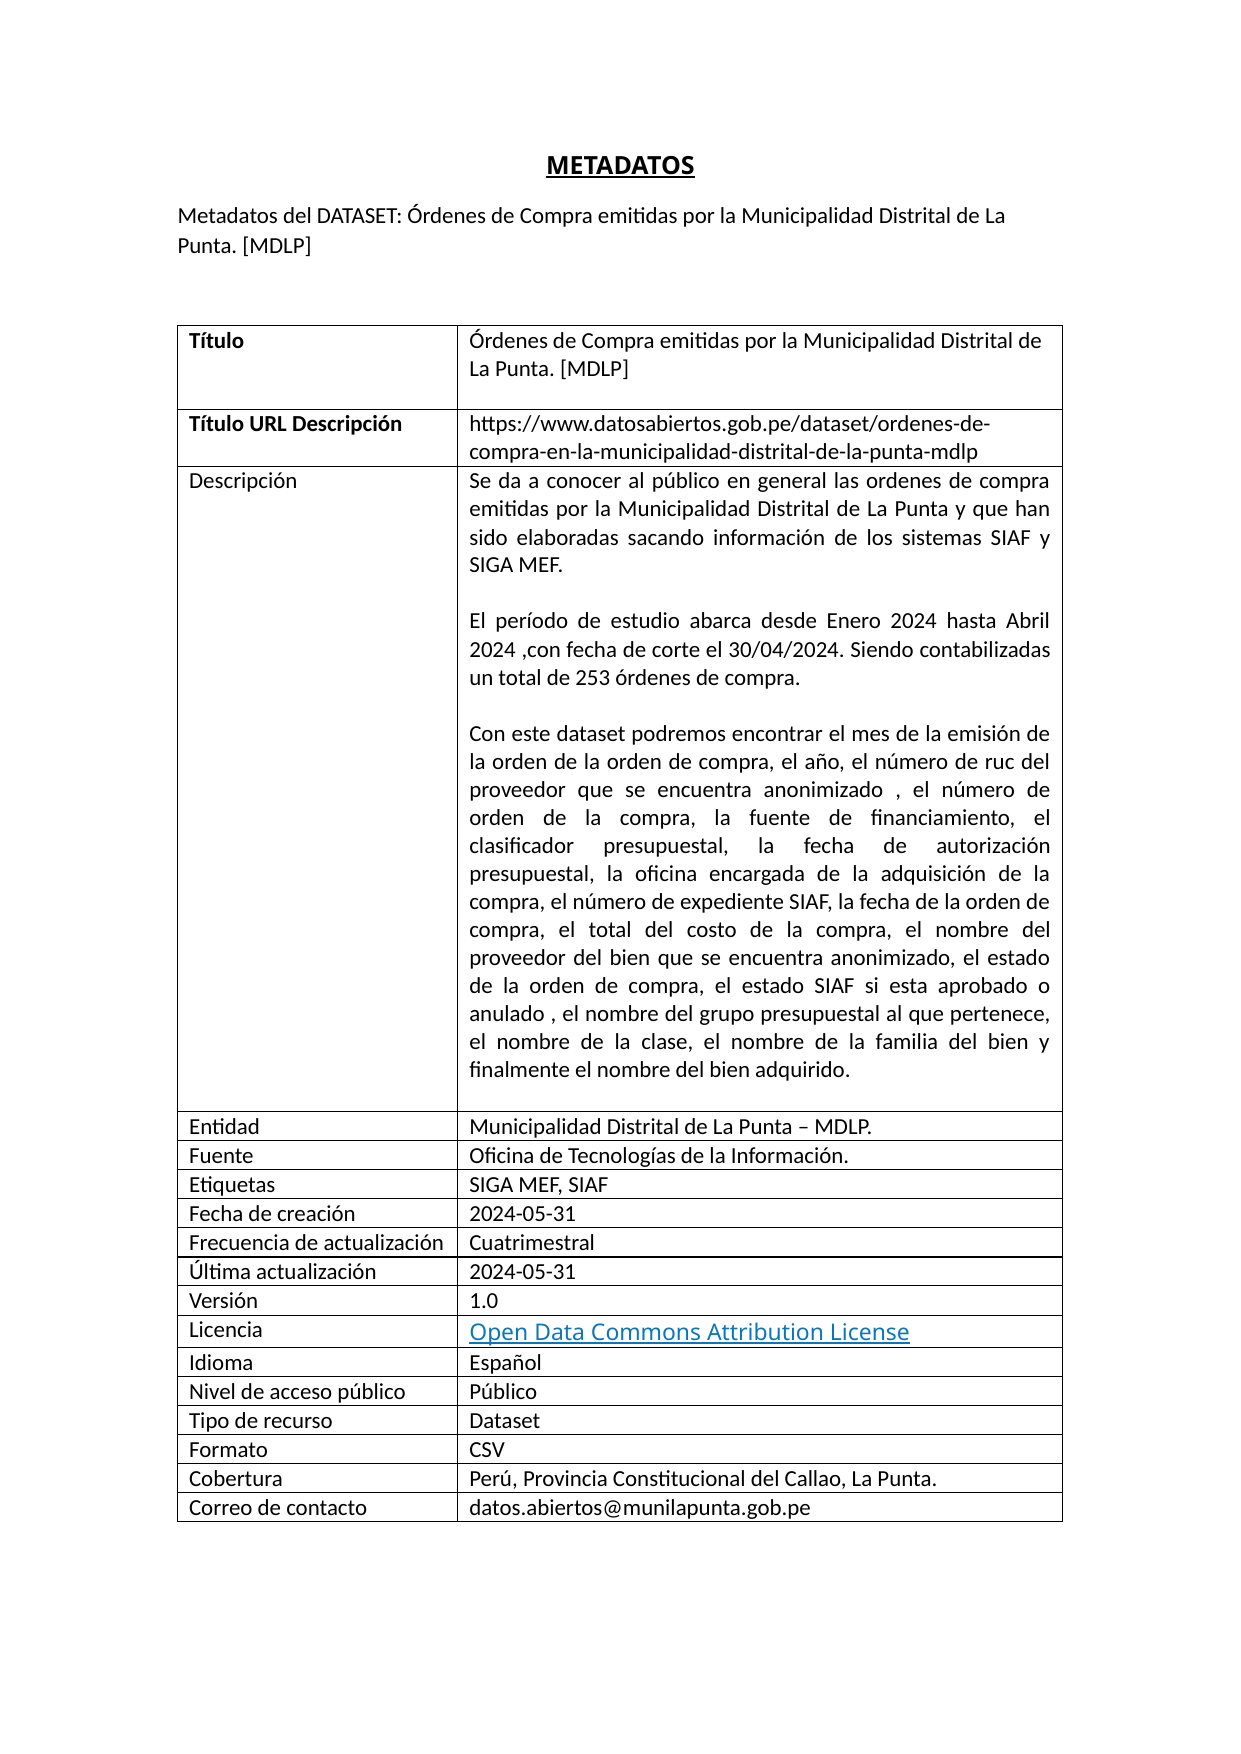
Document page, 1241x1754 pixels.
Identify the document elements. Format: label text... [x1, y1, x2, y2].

table_cell 2024-05-31 [458, 1258, 1062, 1285]
table_cell Fuente [178, 1141, 457, 1169]
table_cell Público [458, 1377, 1062, 1405]
table_cell Fecha de creación [178, 1199, 457, 1227]
table_cell https://www.datosabiertos.gob.pe/dataset/ordenes-de-compra-en-la-municipalidad-distrital-de-la-punta-mdlp [458, 410, 1062, 466]
text Metadatos del DATASET: Órdenes de Compra emitidas por la Municipalidad Distrital de La Punta. [MDLP] [177, 201, 1063, 259]
table_cell Formato [178, 1435, 457, 1463]
table_cell Título URL Descripción [178, 410, 457, 466]
table_cell Open Data Commons Attribution License [458, 1316, 1062, 1347]
table_cell 1.0 [458, 1286, 1062, 1314]
text METADATOS [177, 148, 1063, 182]
table_cell Entidad [178, 1112, 457, 1140]
table_cell SIGA MEF, SIAF [458, 1170, 1062, 1198]
table_cell Cobertura [178, 1464, 457, 1492]
table_cell Perú, Provincia Constitucional del Callao, La Punta. [458, 1464, 1062, 1492]
table_cell Frecuencia de actualización [178, 1228, 457, 1256]
table_cell Oficina de Tecnologías de la Información. [458, 1141, 1062, 1169]
table_cell Nivel de acceso público [178, 1377, 457, 1405]
table_cell Se da a conocer al público en general las ordenes de compra emitidas por la Municipalidad Distrital de La Punta y que han sido elaboradas sacando información de los sistemas SIAF y SIGA MEF. El período de estudio abarca desde Enero 2024 hasta Abril 2024 ,con fecha de corte el 30/04/2024. Siendo contabilizadas un total de 253 órdenes de compra. Con este dataset podremos encontrar el mes de la emisión de la orden de la orden de compra, el año, el número de ruc del proveedor que se encuentra anonimizado , el número de orden de la compra, la fuente de financiamiento, el clasificador presupuestal, la fecha de autorización presupuestal, la oficina encargada de la adquisición de la compra, el número de expediente SIAF, la fecha de la orden de compra, el total del costo de la compra, el nombre del proveedor del bien que se encuentra anonimizado, el estado de la orden de compra, el estado SIAF si esta aprobado o anulado , el nombre del grupo presupuestal al que pertenece, el nombre de la clase, el nombre de la familia del bien y finalmente el nombre del bien adquirido. [458, 467, 1062, 1111]
table_cell CSV [458, 1435, 1062, 1463]
table_cell 2024-05-31 [458, 1199, 1062, 1227]
table_cell Idioma [178, 1348, 457, 1376]
table_cell Última actualización [178, 1258, 457, 1285]
table_cell Tipo de recurso [178, 1406, 457, 1434]
table_cell Dataset [458, 1406, 1062, 1434]
table_cell Correo de contacto [178, 1493, 457, 1521]
table_cell Etiquetas [178, 1170, 457, 1198]
table_cell Versión [178, 1286, 457, 1314]
table_header Órdenes de Compra emitidas por la Municipalidad Distrital de La Punta. [MDLP] [458, 326, 1062, 408]
table_cell Licencia [178, 1316, 457, 1347]
table_header Título [178, 326, 457, 408]
table_cell datos.abiertos@munilapunta.gob.pe [458, 1493, 1062, 1521]
table_cell Descripción [178, 467, 457, 1111]
table_cell Español [458, 1348, 1062, 1376]
table_cell Cuatrimestral [458, 1228, 1062, 1256]
table_cell Municipalidad Distrital de La Punta – MDLP. [458, 1112, 1062, 1140]
